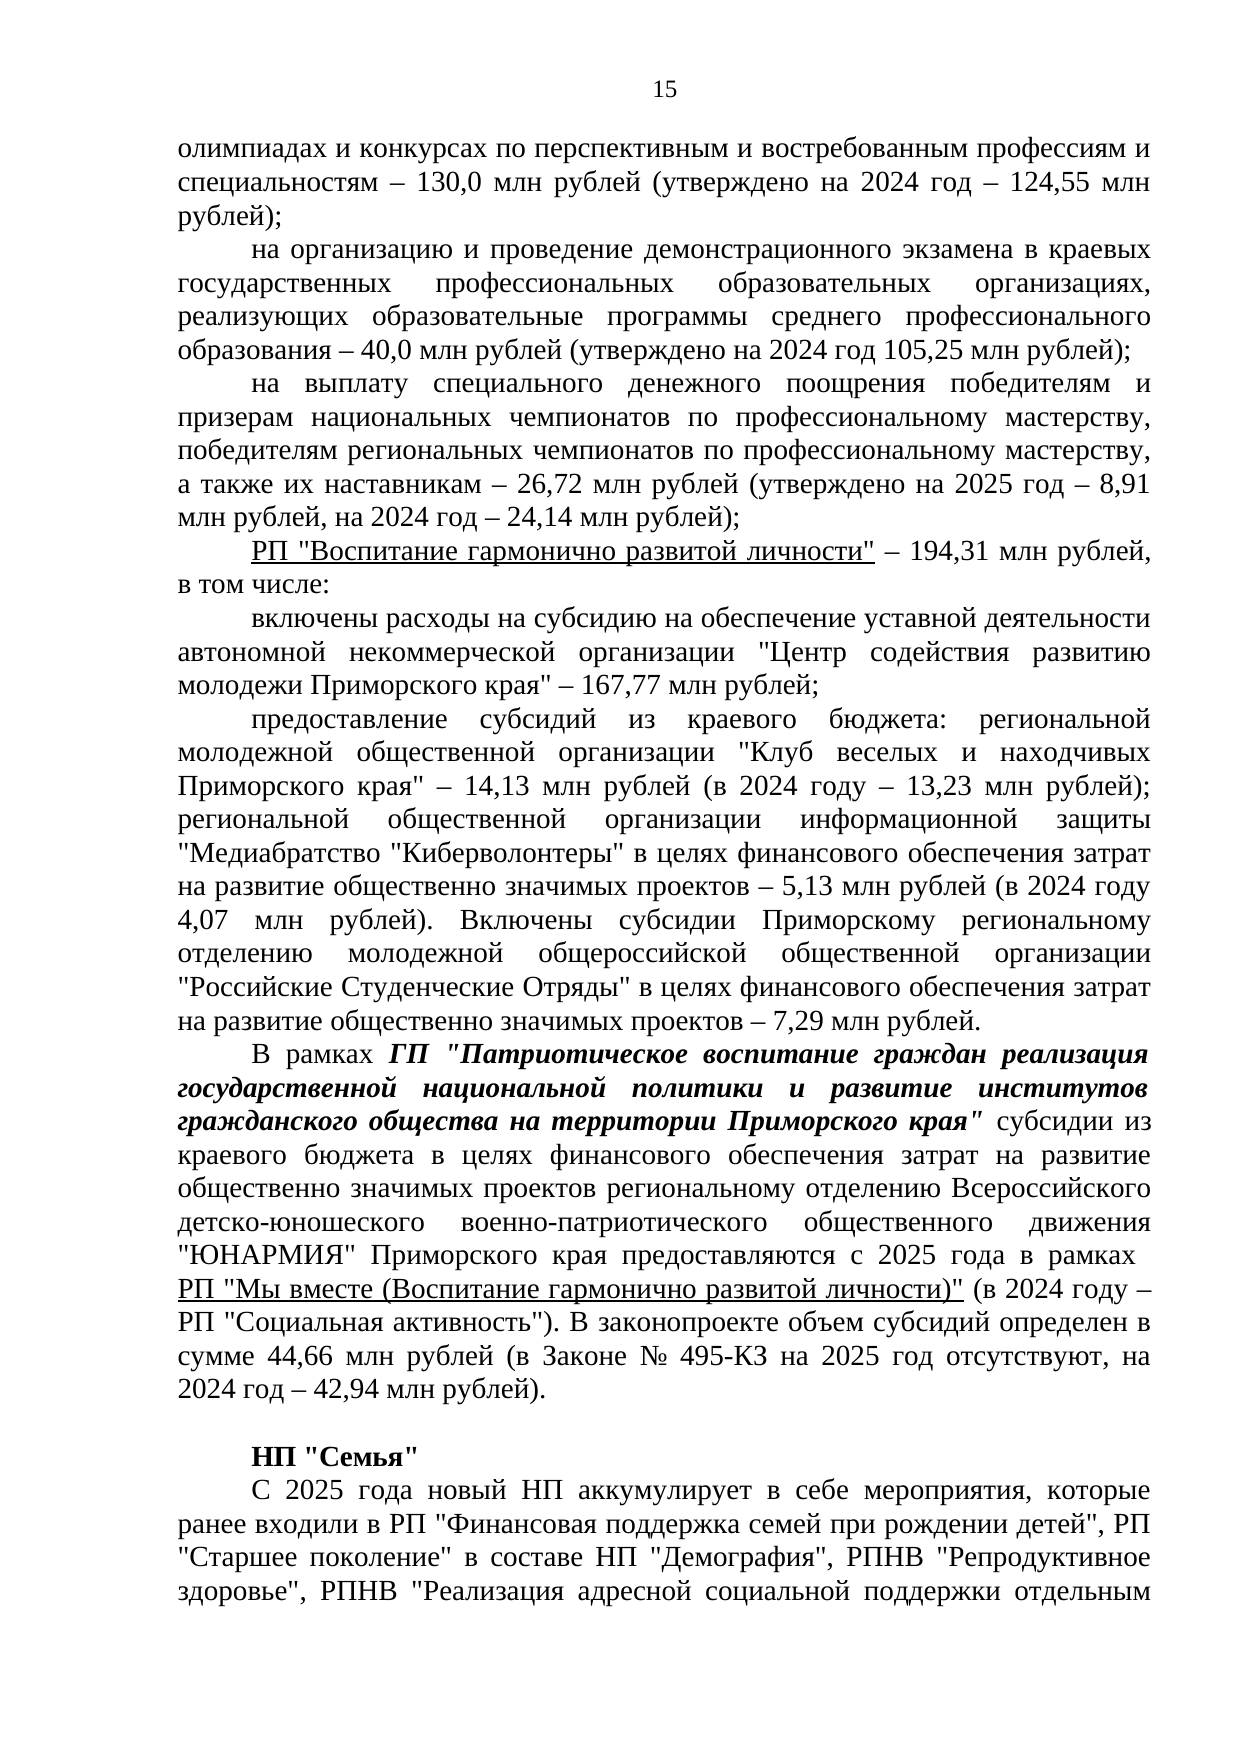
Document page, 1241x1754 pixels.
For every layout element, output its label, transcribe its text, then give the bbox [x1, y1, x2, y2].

text РП "Воспитание гармонично развитой личности" – 194,31 млн рублей, в том числе: [177, 533, 1152, 600]
text предоставление субсидий из краевого бюджета: региональной молодежной общественной организации "Клуб веселых и находчивых Приморского края" – 14,13 млн рублей (в 2024 году – 13,23 млн рублей); региональной общественной организации информационной защиты "Медиабратство "Киберволонтеры" в целях финансового обеспечения затрат на развитие общественно значимых проектов – 5,13 млн рублей (в 2024 году 4,07 млн рублей). Включены субсидии Приморскому региональному отделению молодежной общероссийской общественной организации "Российские Студенческие Отряды" в целях финансового обеспечения затрат на развитие общественно значимых проектов – 7,29 млн рублей. [177, 701, 1152, 1036]
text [177, 1472, 1152, 1606]
text включены расходы на субсидию на обеспечение уставной деятельности автономной некоммерческой организации "Центр содействия развитию молодежи Приморского края" – 167,77 млн рублей; [177, 600, 1152, 701]
text на организацию и проведение демонстрационного экзамена в краевых государственных профессиональных образовательных организациях, реализующих образовательные программы среднего профессионального образования – 40,0 млн рублей (утверждено на 2024 год 105,25 млн рублей); [177, 231, 1152, 365]
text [177, 131, 1152, 231]
text В рамках ГП "Патриотическое воспитание граждан реализация государственной национальной политики и развитие институтов гражданского общества на территории Приморского края" субсидии из краевого бюджета в целях финансового обеспечения затрат на развитие общественно значимых проектов региональному отделению Всероссийского детско-юношеского военно-патриотического общественного движения "ЮНАРМИЯ" Приморского края предоставляются с 2025 года в рамках РП "Мы вместе (Воспитание гармонично развитой личности)" (в 2024 году – РП "Социальная активность"). В законопроекте объем субсидий определен в сумме 44,66 млн рублей (в Законе № 495-КЗ на 2025 год отсутствуют, на 2024 год – 42,94 млн рублей). [177, 1036, 1152, 1405]
text НП "Семья" [177, 1439, 1152, 1472]
text на выплату специального денежного поощрения победителям и призерам национальных чемпионатов по профессиональному мастерству, победителям региональных чемпионатов по профессиональному мастерству, а также их наставникам – 26,72 млн рублей (утверждено на 2025 год – 8,91 млн рублей, на 2024 год – 24,14 млн рублей); [177, 365, 1152, 533]
